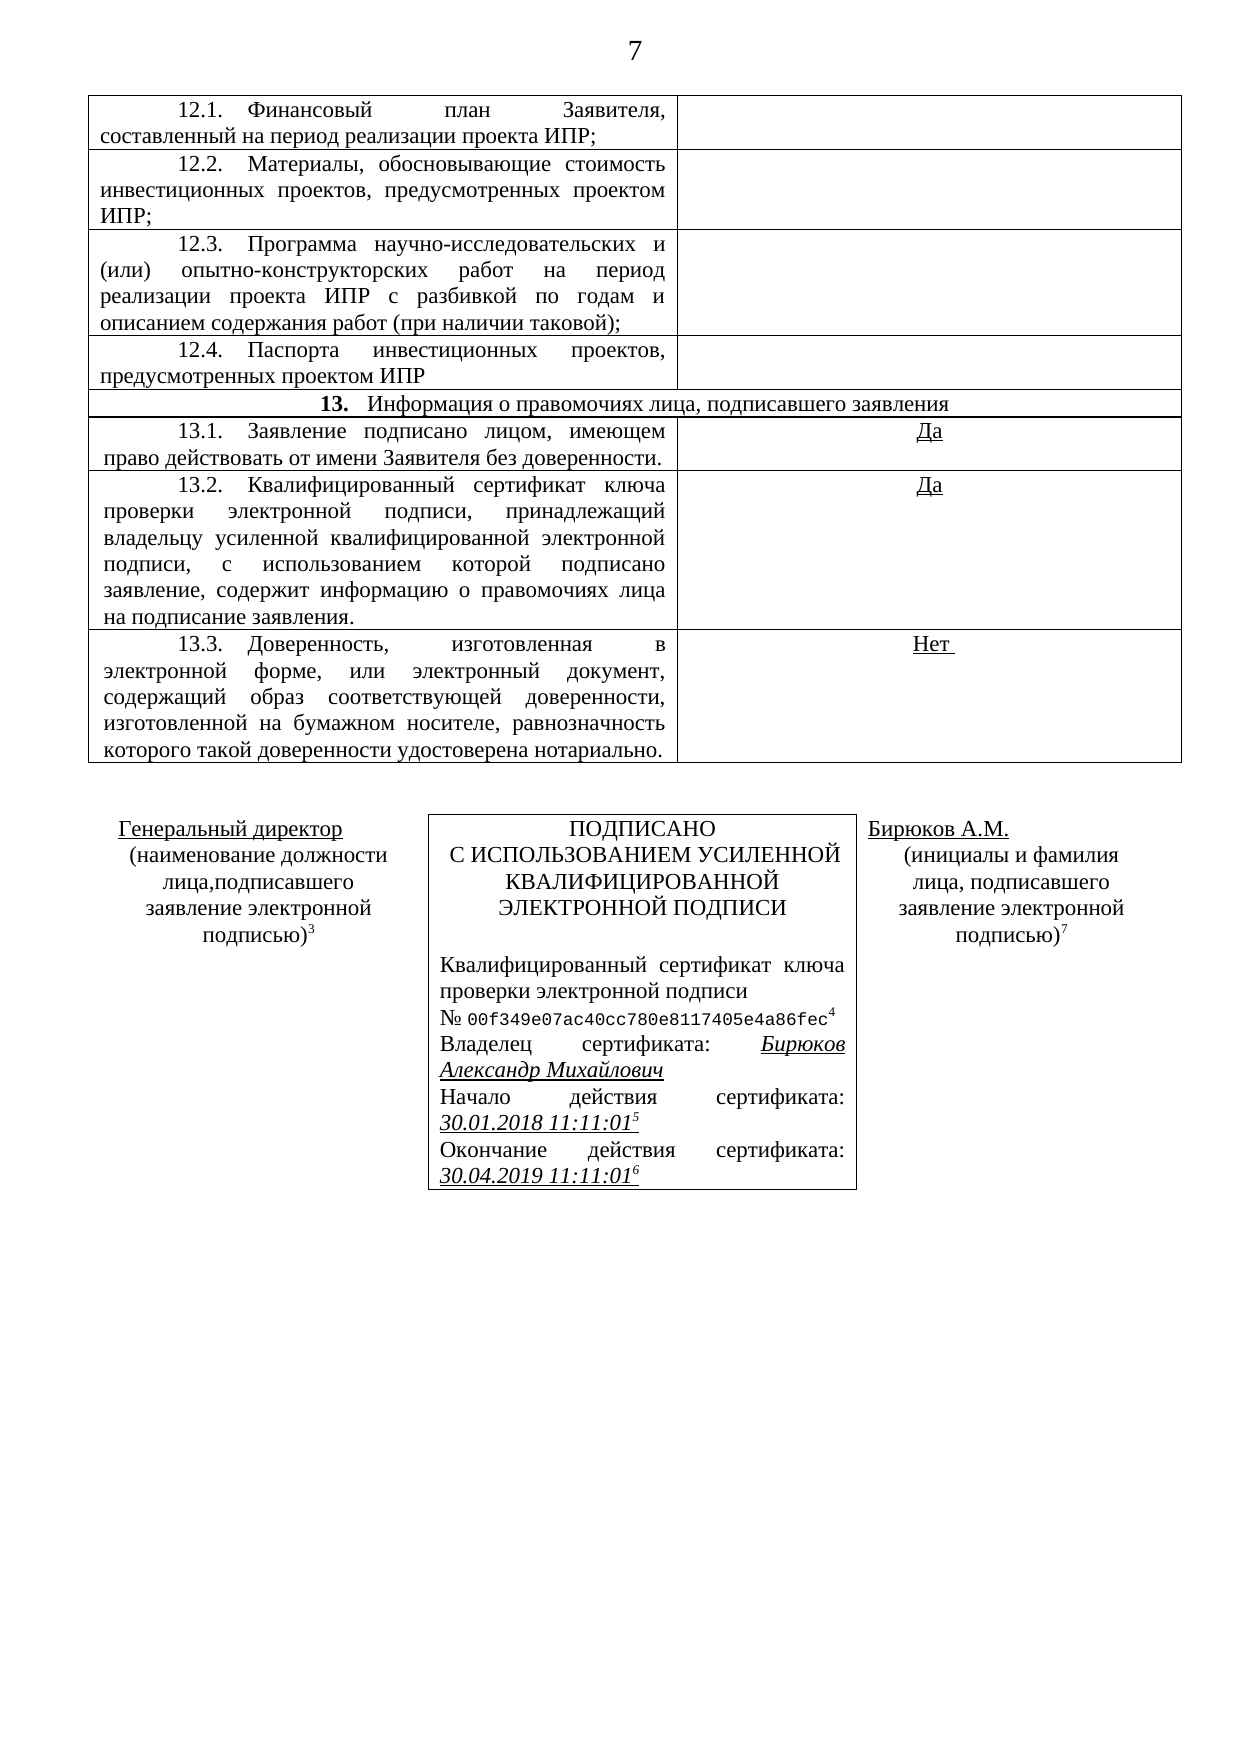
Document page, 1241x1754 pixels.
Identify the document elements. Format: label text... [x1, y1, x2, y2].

table_cell Паспорта инвестиционных проектов, предусмотренных проектом ИПР [89, 336, 677, 389]
table_cell [678, 336, 1181, 389]
table_header Бирюков А.М. (инициалы и фамилия лица, подписавшего заявление электронной подписью) [857, 814, 1148, 1189]
table_cell Материалы, обосновывающие стоимость инвестиционных проектов, предусмотренных проектом ИПР; [89, 150, 677, 229]
table_header ПОДПИСАНО С ИСПОЛЬЗОВАНИЕМ УСИЛЕННОЙ КВАЛИФИЦИРОВАННОЙ ЭЛЕКТРОННОЙ ПОДПИСИ Квалифицированный сертификат ключа проверки электронной подписи № 00f349e07ac40cc780e8117405e4a86fec Владелец сертификата: Бирюков Александр Михайлович Начало действия сертификата: ‎30.01.‎2018 11:11:01‎ Окончание действия сертификата: 30.04.‎2019 11:11:01‎ [429, 815, 856, 1189]
table_cell Информация о правомочиях лица, подписавшего заявления [89, 390, 1181, 416]
table_cell [678, 96, 1181, 149]
table_cell Программа научно-исследовательских и (или) опытно-конструкторских работ на период реализации проекта ИПР с разбивкой по годам и описанием содержания работ (при наличии таковой); [89, 230, 677, 335]
table_cell [678, 150, 1181, 229]
table_cell Доверенность, изготовленная в электронной форме, или электронный документ, содержащий образ соответствующей доверенности, изготовленной на бумажном носителе, равнозначность которого такой доверенности удостоверена нотариально. [89, 630, 677, 762]
table_cell Нет [678, 630, 1181, 762]
table_cell Заявление подписано лицом, имеющем право действовать от имени Заявителя без доверенности. [89, 418, 677, 470]
table_cell [678, 230, 1181, 335]
table_cell Да [678, 471, 1181, 629]
table_cell Финансовый план Заявителя, составленный на период реализации проекта ИПР; [89, 96, 677, 149]
table_cell Квалифицированный сертификат ключа проверки электронной подписи, принадлежащий владельцу усиленной квалифицированной электронной подписи, с использованием которой подписано заявление, содержит информацию о правомочиях лица на подписание заявления. [89, 471, 677, 629]
table_cell Да [678, 418, 1181, 470]
table_header Генеральный директор (наименование должности лица,подписавшего заявление электронной подписью) [107, 814, 428, 1189]
